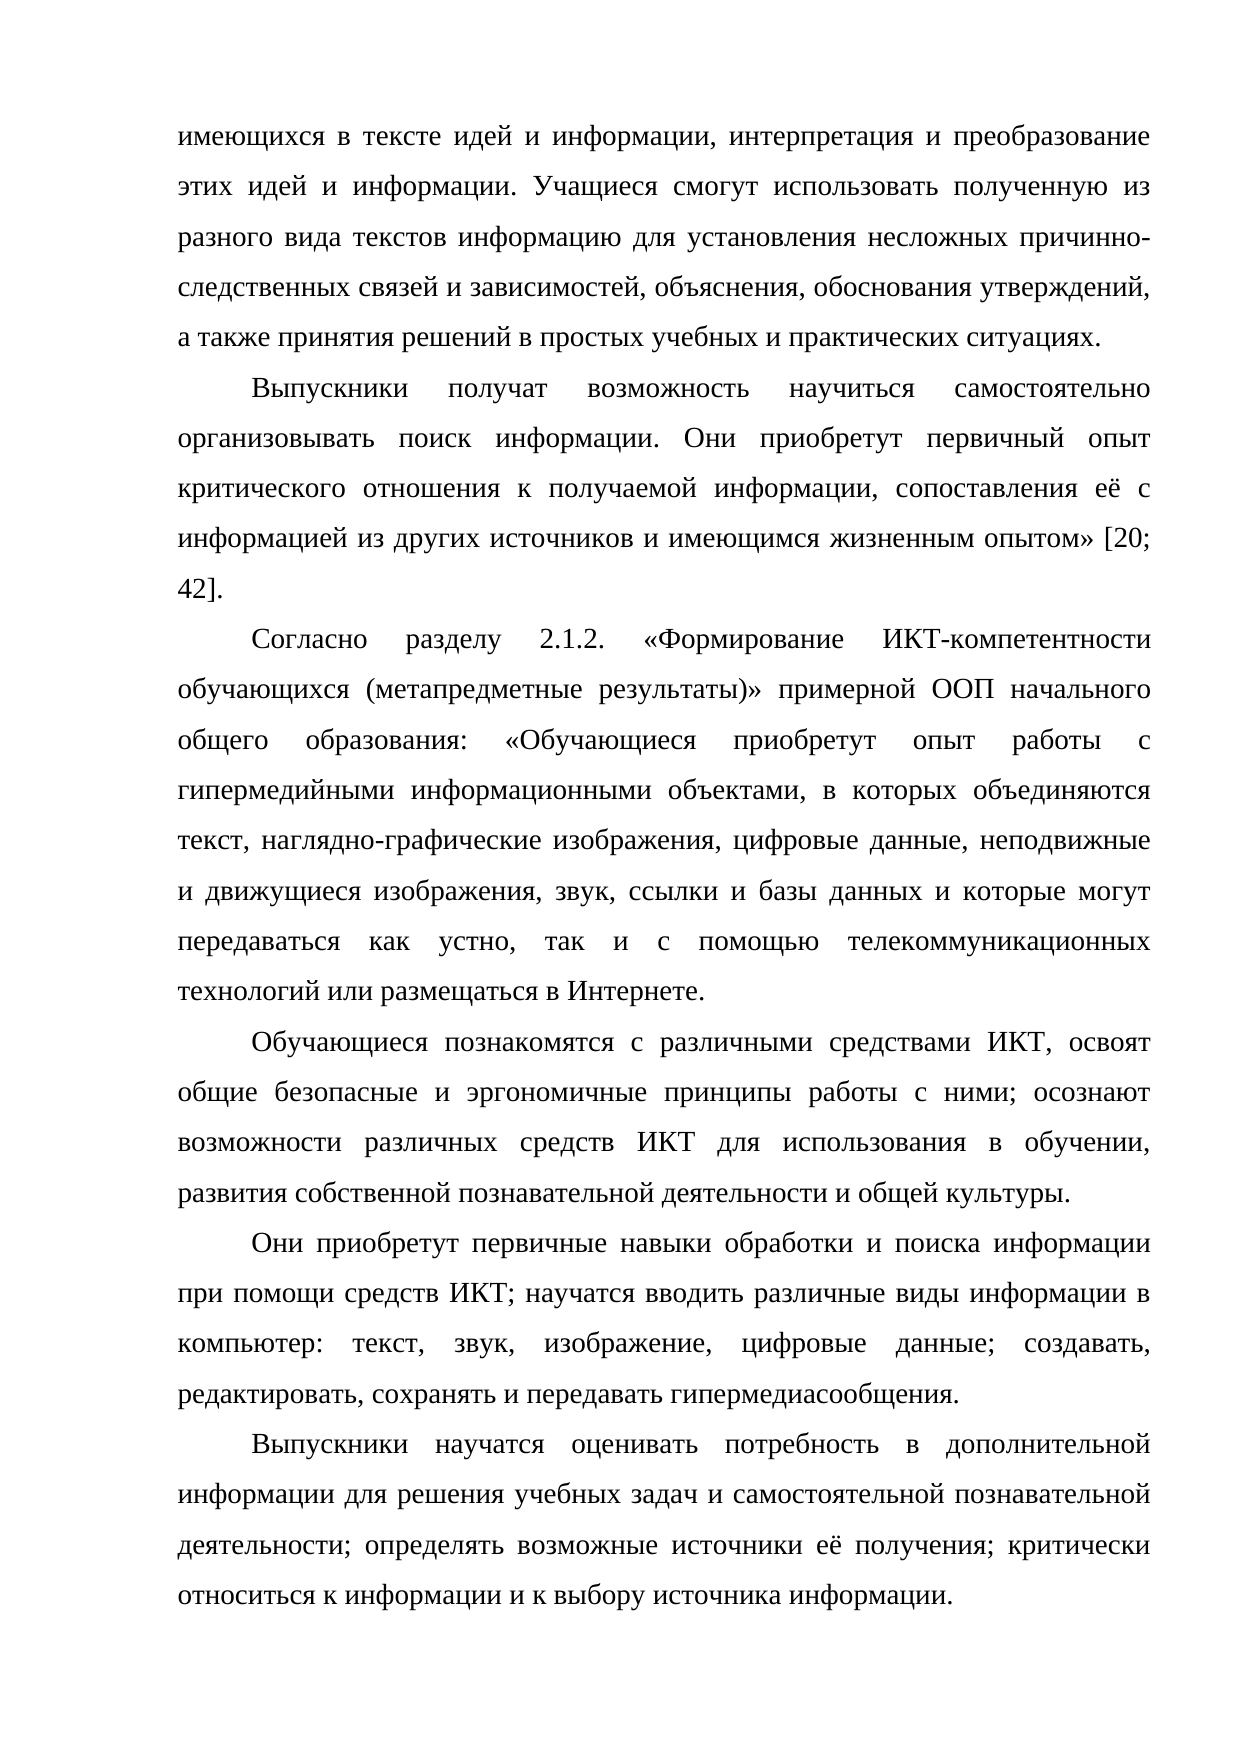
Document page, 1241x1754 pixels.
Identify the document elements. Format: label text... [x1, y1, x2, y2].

text Согласно разделу 2.1.2. «Формирование ИКТ-компетентности обучающихся (метапредметные результаты)» примерной ООП начального общего образования: «Обучающиеся приобретут опыт работы с гипермедийными информационными объектами, в которых объединяются текст, наглядно-графические изображения, цифровые данные, неподвижные и движущиеся изображения, звук, ссылки и базы данных и которые могут передаваться как устно, так и с помощью телекоммуникационных технологий или размещаться в Интернете. [177, 621, 1152, 1007]
text Выпускники получат возможность научиться самостоятельно организовывать поиск информации. Они приобретут первичный опыт критического отношения к получаемой информации, сопоставления её с информацией из других источников и имеющимся жизненным опытом» [20; 42]. [177, 370, 1152, 604]
text Выпускники научатся оценивать потребность в дополнительной информации для решения учебных задач и самостоятельной познавательной деятельности; определять возможные источники её получения; критически относиться к информации и к выбору источника информации. [177, 1426, 1152, 1611]
text Обучающиеся познакомятся с различными средствами ИКТ, освоят общие безопасные и эргономичные принципы работы с ними; осознают возможности различных средств ИКТ для использования в обучении, развития собственной познавательной деятельности и общей культуры. [177, 1024, 1152, 1208]
text Они приобретут первичные навыки обработки и поиска информации при помощи средств ИКТ; научатся вводить различные виды информации в компьютер: текст, звук, изображение, цифровые данные; создавать, редактировать, сохранять и передавать гипермедиасообщения. [177, 1225, 1152, 1409]
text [177, 118, 1152, 353]
